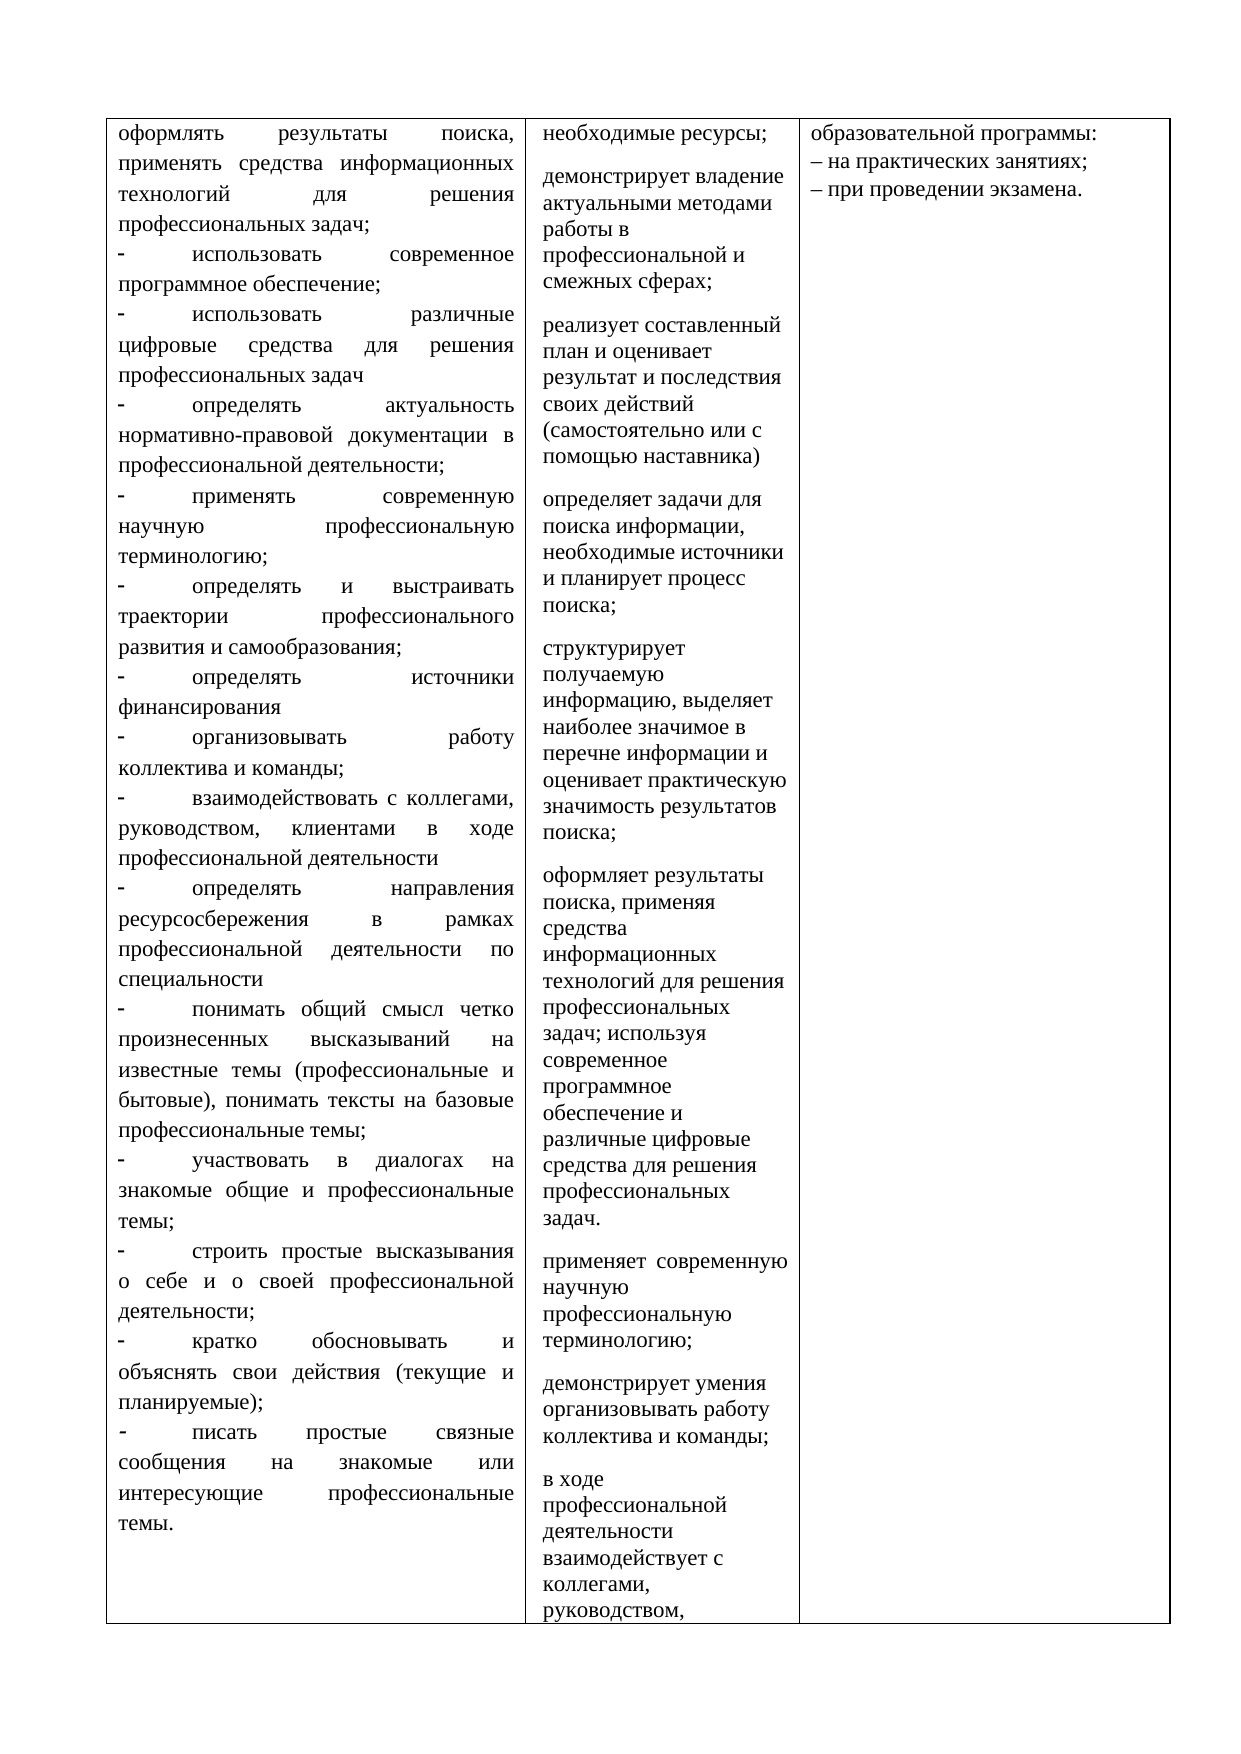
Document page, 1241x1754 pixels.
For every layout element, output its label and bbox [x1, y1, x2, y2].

table_cell [107, 119, 525, 1623]
table_cell [800, 119, 1169, 1623]
table_cell [526, 119, 799, 1623]
